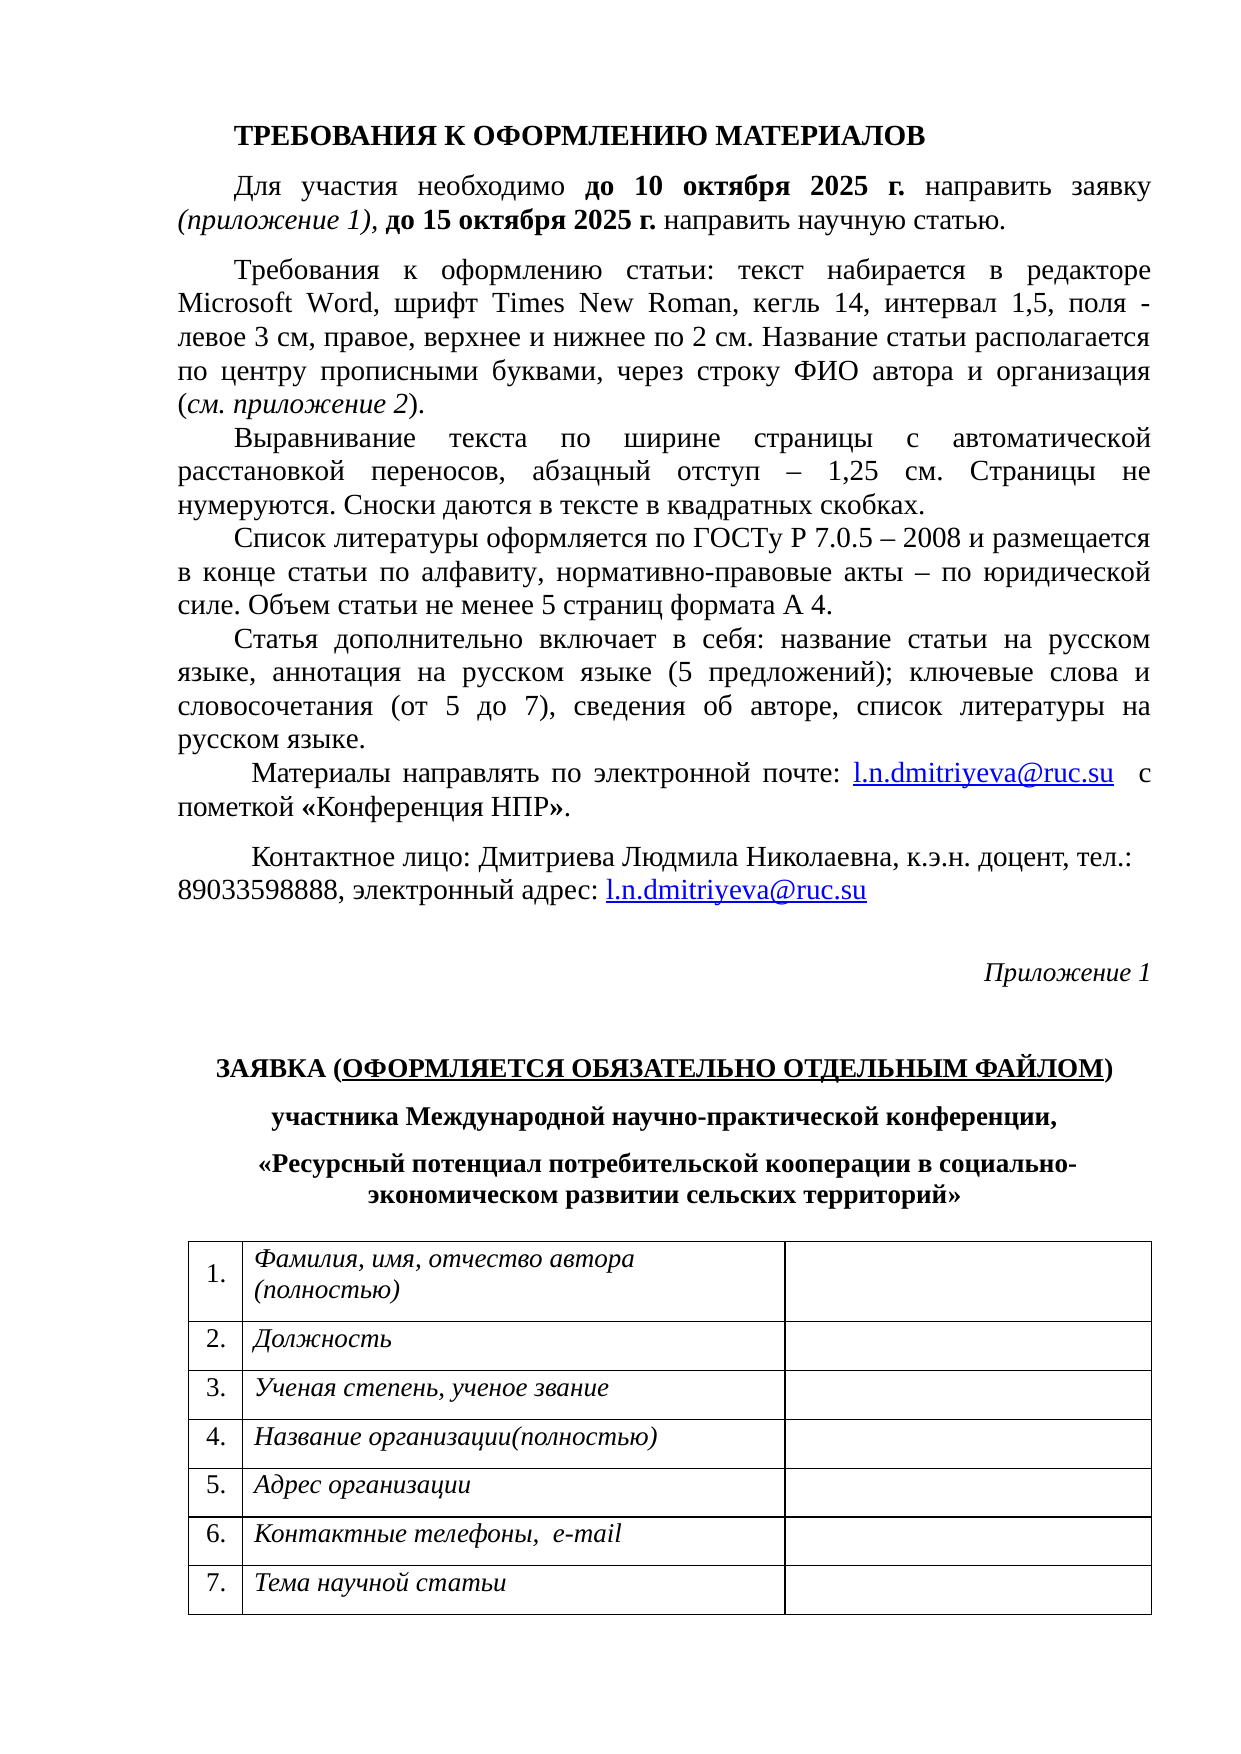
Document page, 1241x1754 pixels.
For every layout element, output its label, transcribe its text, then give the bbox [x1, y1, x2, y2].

table_cell 4. [189, 1420, 242, 1467]
text ЗАЯВКА (ОФОРМЛЯЕТСЯ ОБЯЗАТЕЛЬНО ОТДЕЛЬНЫМ ФАЙЛОМ) [177, 1052, 1152, 1083]
text Требования к оформлению статьи: текст набирается в редакторе Microsoft Word, шрифт Times New Roman, кегль 14, интервал 1,5, поля - левое , правое, верхнее и нижнее по . Название статьи располагается по центру прописными буквами, через строку ФИО автора и организация (см. приложение 2). [177, 252, 1152, 420]
table_cell Название организации(полностью) [243, 1420, 784, 1467]
table_cell 2. [189, 1322, 242, 1370]
text Материалы направлять по электронной почте: l.n.dmitriyeva@ruc.su с пометкой «Конференция НПР». [177, 755, 1152, 822]
text Статья дополнительно включает в себя: название статьи на русском языке, аннотация на русском языке (5 предложений); ключевые слова и словосочетания (от 5 до 7), сведения об авторе, список литературы на русском языке. [177, 621, 1152, 755]
text ТРЕБОВАНИЯ К ОФОРМЛЕНИЮ МАТЕРИАЛОВ [177, 118, 1152, 152]
text Для участия необходимо до 10 октября 2025 г. направить заявку (приложение 1), до 15 октября 2025 г. направить научную статью. [177, 168, 1152, 235]
table_cell Контактные телефоны, е-mail [243, 1518, 784, 1565]
table_cell [786, 1566, 1151, 1614]
table_cell 5. [189, 1469, 242, 1516]
table_cell 7. [189, 1566, 242, 1614]
table_cell [786, 1322, 1151, 1370]
table_cell Ученая степень, ученое звание [243, 1371, 784, 1419]
text «Ресурсный потенциал потребительской кооперации в социально-экономическом развитии сельских территорий» [177, 1147, 1152, 1210]
table_cell [786, 1469, 1151, 1516]
table_header Фамилия, имя, отчество автора (полностью) [243, 1242, 784, 1321]
text Приложение 1 [177, 956, 1152, 987]
table_cell Адрес организации [243, 1469, 784, 1516]
table_cell Тема научной статьи [243, 1566, 784, 1614]
table_cell 3. [189, 1371, 242, 1419]
table_cell [786, 1518, 1151, 1565]
text Выравнивание текста по ширине страницы с автоматической расстановкой переносов, абзацный отступ – . Страницы не нумеруются. Сноски даются в тексте в квадратных скобках. [177, 420, 1152, 520]
text участника Международной научно-практической конференции, [177, 1100, 1152, 1131]
text Контактное лицо: Дмитриева Людмила Николаевна, к.э.н. доцент, тел.: 89033598888, электронный адрес: l.n.dmitriyeva@ruc.su [177, 839, 1152, 906]
table_cell Должность [243, 1322, 784, 1370]
text Список литературы оформляется по ГОСТу Р 7.0.5 – 2008 и размещается в конце статьи по алфавиту, нормативно-правовые акты – по юридической силе. Объем статьи не менее 5 страниц формата А 4. [177, 520, 1152, 621]
table_cell [786, 1420, 1151, 1467]
table_cell 6. [189, 1518, 242, 1565]
table_header 1. [189, 1242, 242, 1321]
table_cell [786, 1371, 1151, 1419]
table_header [786, 1242, 1151, 1321]
